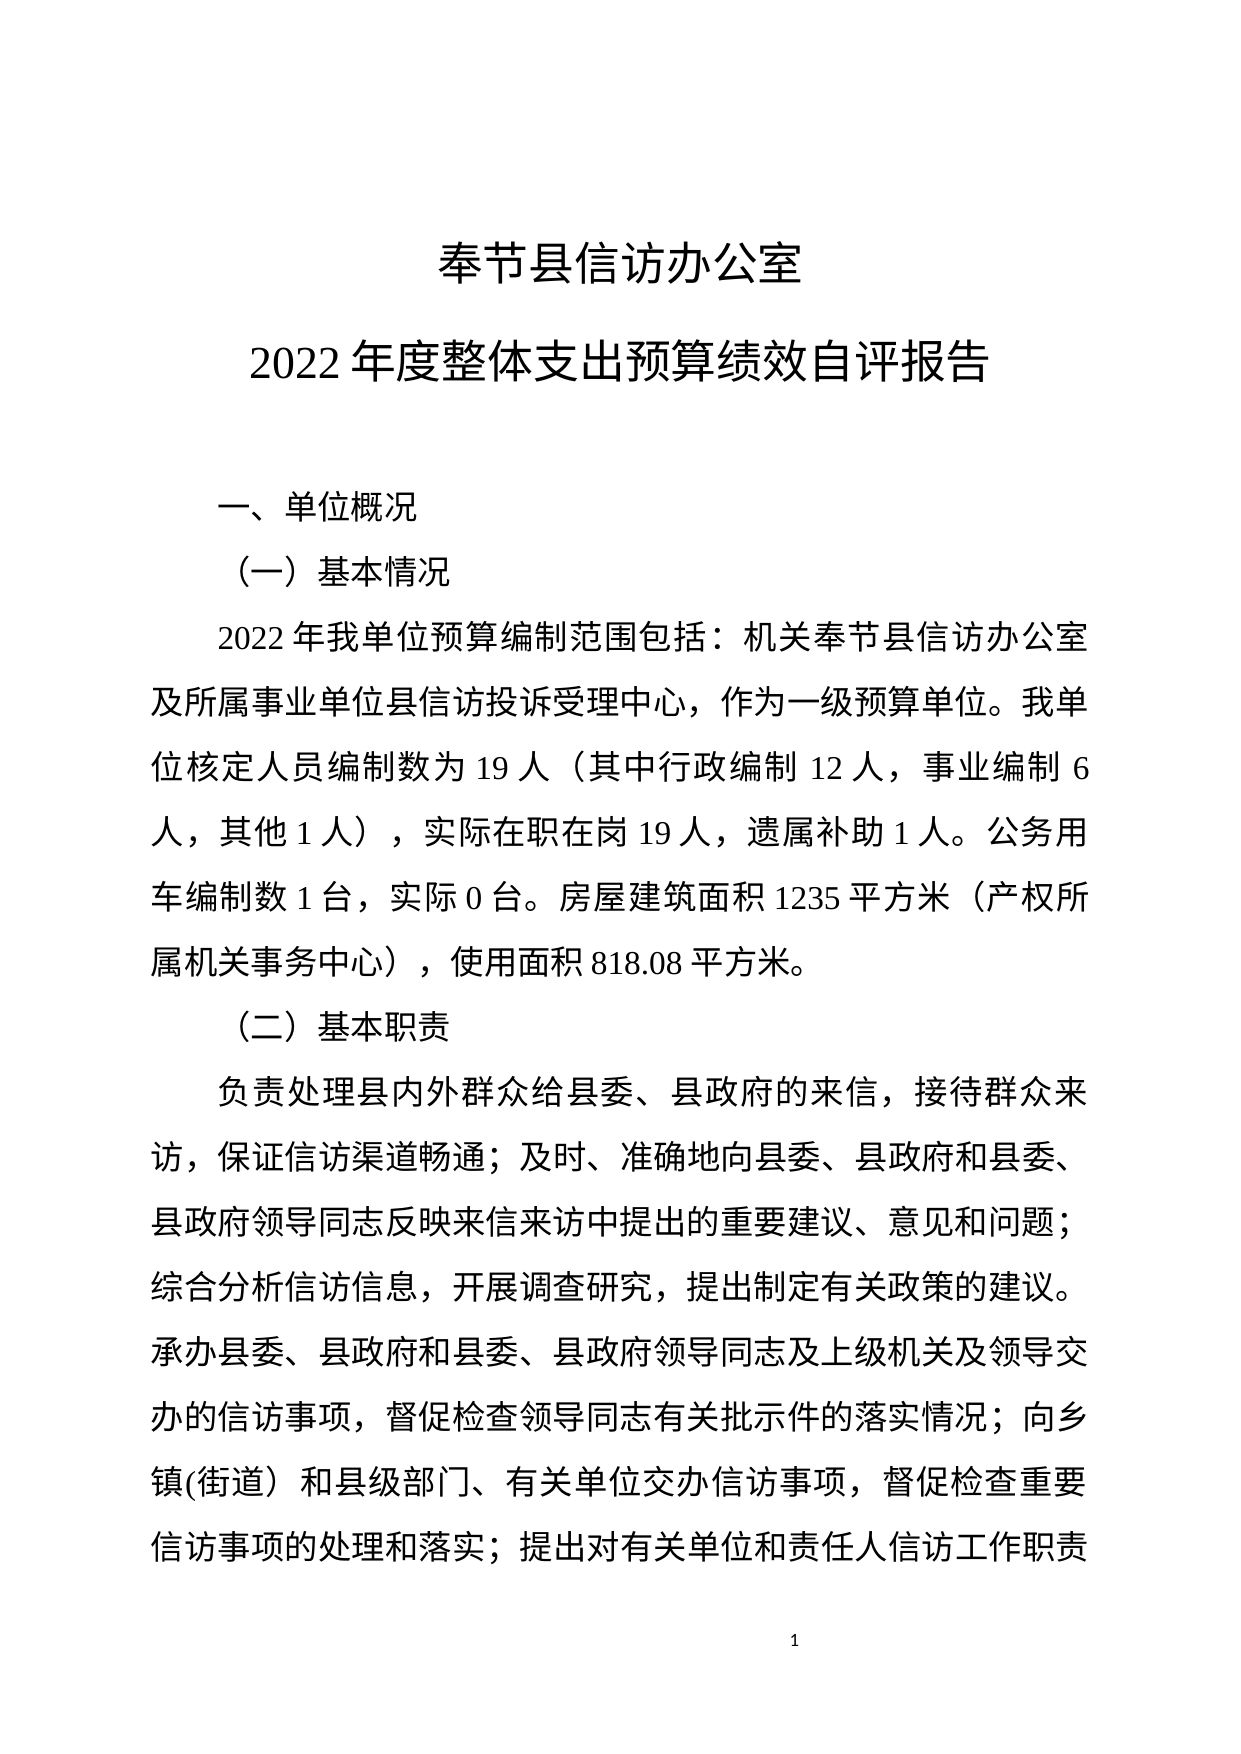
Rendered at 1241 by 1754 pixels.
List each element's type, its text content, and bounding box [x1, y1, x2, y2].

text （二）基本职责 [151, 992, 1089, 1057]
text （一）基本情况 [151, 537, 1089, 602]
text 奉节县信访办公室 [151, 212, 1089, 310]
text 2022年我单位预算编制范围包括：机关奉节县信访办公室及所属事业单位县信访投诉受理中心，作为一级预算单位。我单位核定人员编制数为19人（其中行政编制 12人，事业编制 6人，其他1人），实际在职在岗19人，遗属补助1人。公务用车编制数1台，实际0台。房屋建筑面积1235平方米（产权所属机关事务中心），使用面积818.08 平方米。 [151, 602, 1089, 992]
text 2022年度整体支出预算绩效自评报告 [151, 310, 1089, 407]
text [151, 1057, 1089, 1577]
text 一、单位概况 [151, 472, 1089, 537]
